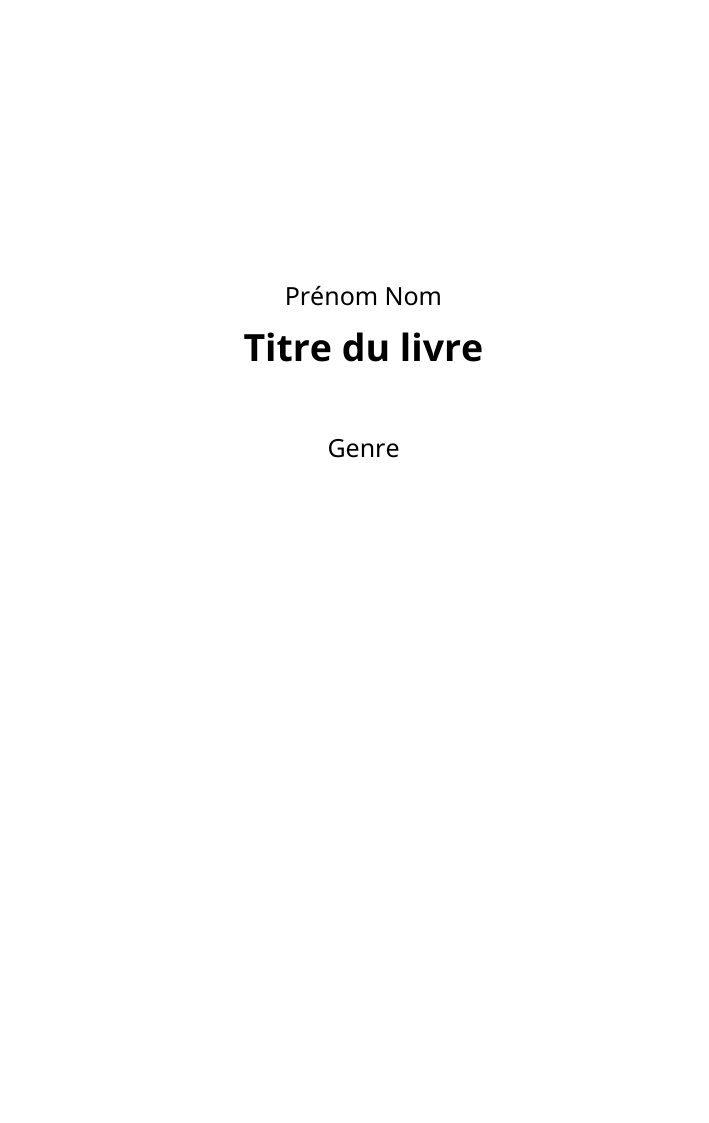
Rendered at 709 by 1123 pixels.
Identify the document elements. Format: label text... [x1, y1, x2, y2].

subtitle Genre [106, 432, 620, 464]
title Titre du livre [106, 337, 620, 368]
text Prénom Nom [106, 280, 620, 312]
